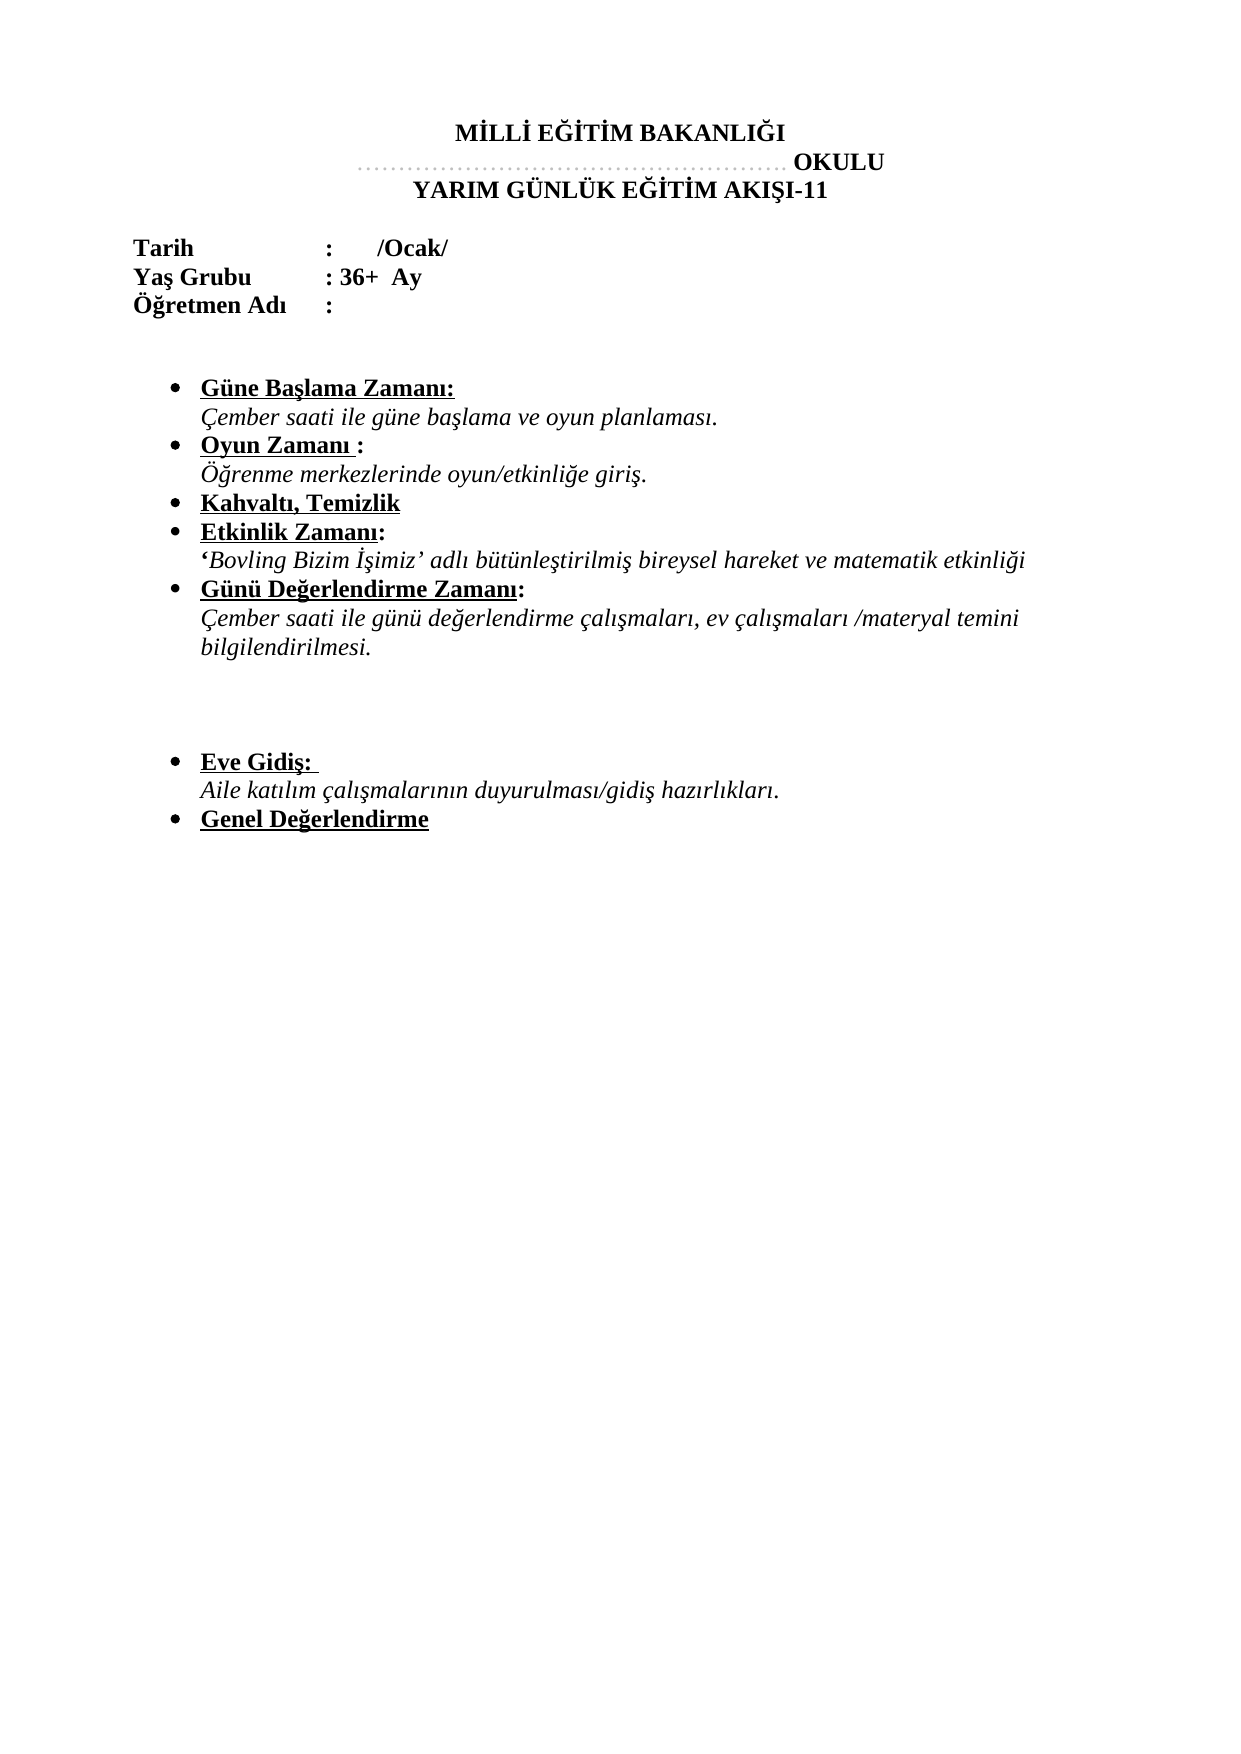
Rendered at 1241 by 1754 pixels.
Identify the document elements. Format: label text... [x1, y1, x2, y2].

text Tarih : /Ocak/ [133, 233, 1092, 262]
text Öğretmen Adı : [133, 291, 1092, 319]
list Çember saati ile günü değerlendirme çalışmaları, ev çalışmaları /materyal temini bilgilendirilmesi. [200, 603, 1070, 661]
text MİLLİ EĞİTİM BAKANLIĞI [148, 118, 1092, 147]
list Etkinlik Zamanı: [171, 517, 1070, 546]
list Eve Gidiş: [171, 747, 1070, 776]
list Oyun Zamanı : [171, 431, 1070, 459]
list Aile katılım çalışmalarının duyurulması/gidiş hazırlıkları. [200, 776, 1070, 804]
list ‘Bovling Bizim İşimiz’ adlı bütünleştirilmiş bireysel hareket ve matematik etkinliği [200, 546, 1070, 574]
list Genel Değerlendirme [171, 804, 1070, 833]
text Yaş Grubu : 36+ Ay [133, 262, 1092, 291]
text YARIM GÜNLÜK EĞİTİM AKIŞI-11 [148, 176, 1092, 204]
list Güne Başlama Zamanı: [171, 373, 1070, 402]
text ……………………………………………. OKULU [148, 147, 1092, 176]
list Kahvaltı, Temizlik [171, 488, 1070, 517]
list Öğrenme merkezlerinde oyun/etkinliğe giriş. [200, 459, 1070, 488]
list Çember saati ile güne başlama ve oyun planlaması. [200, 402, 1070, 431]
list Günü Değerlendirme Zamanı: [171, 574, 1070, 603]
